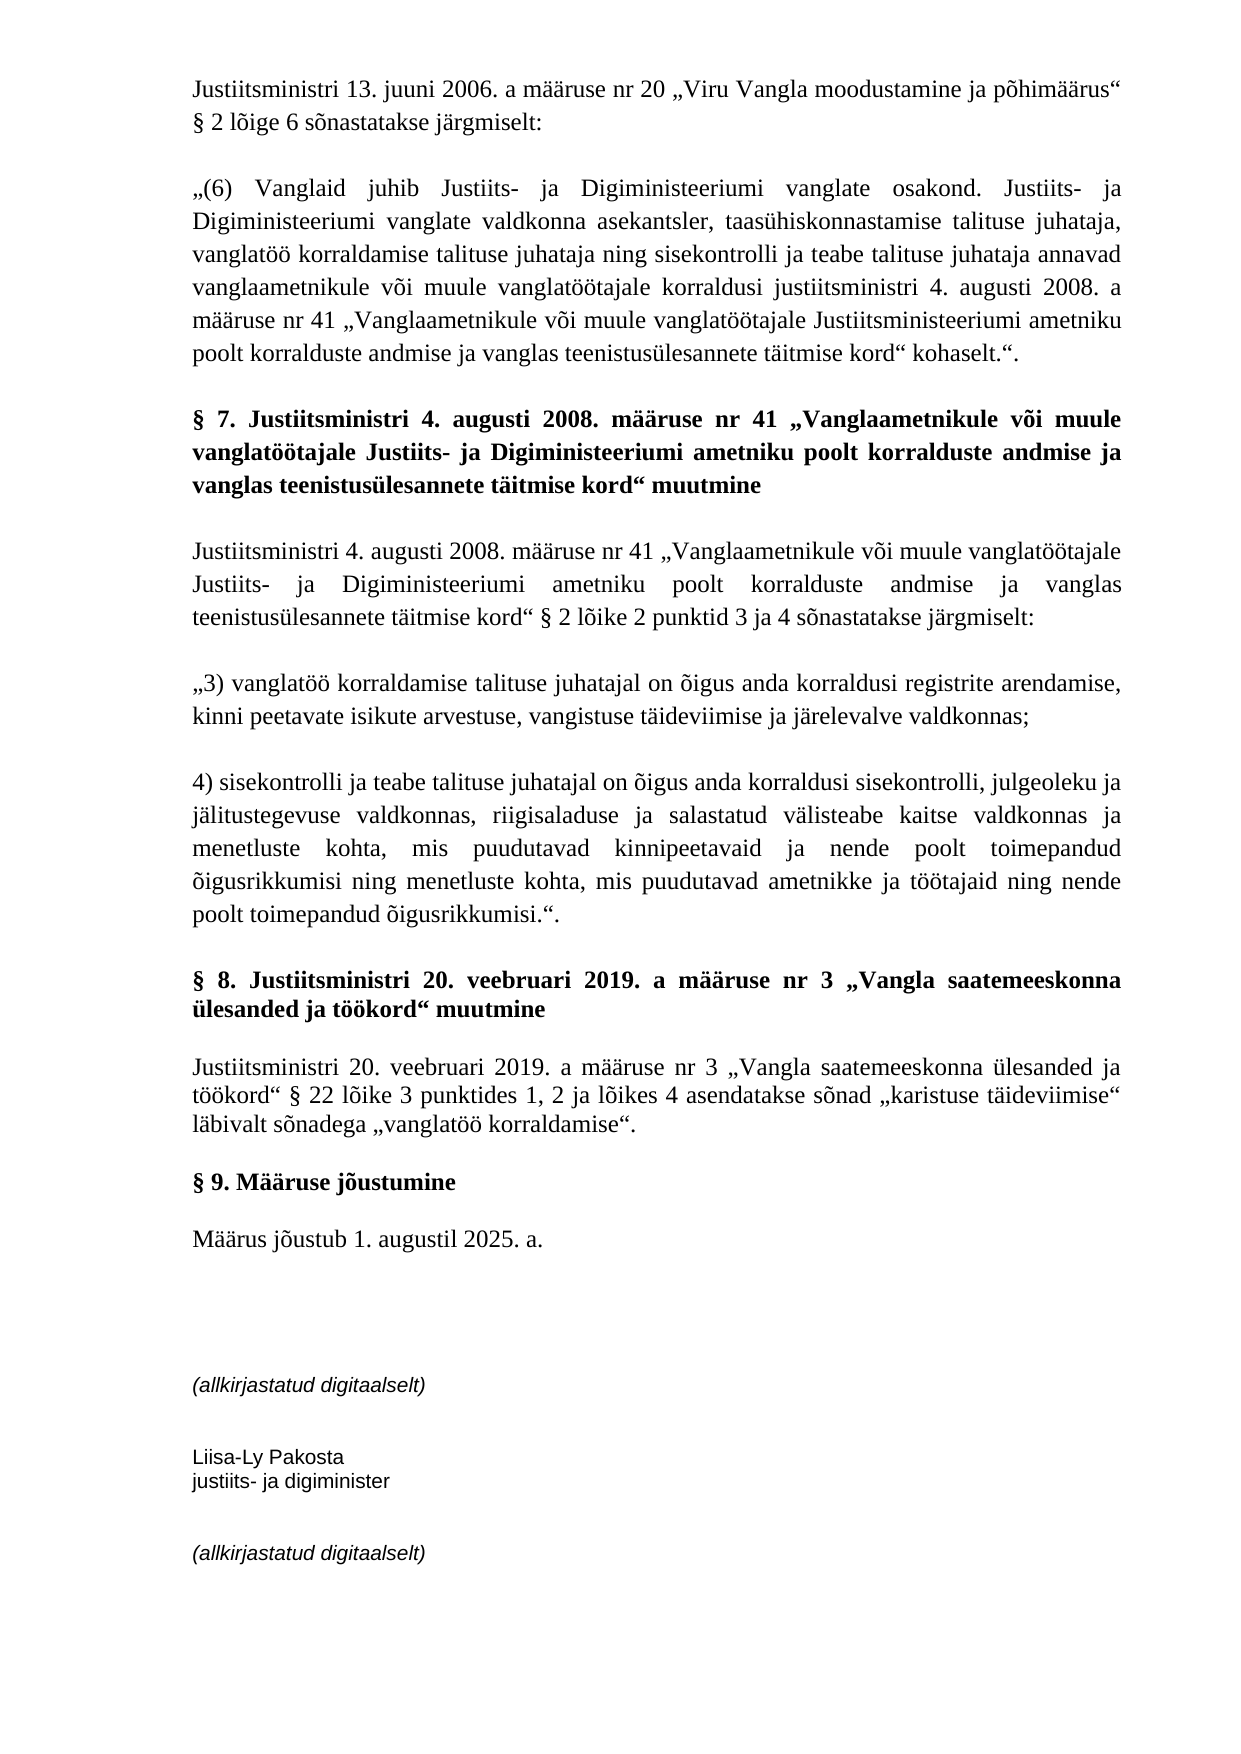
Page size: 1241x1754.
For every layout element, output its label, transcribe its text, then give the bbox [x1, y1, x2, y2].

text (allkirjastatud digitaalselt) [192, 1373, 1122, 1397]
text (allkirjastatud digitaalselt) [192, 1541, 1122, 1565]
text § 8. Justiitsministri 20. veebruari 2019. a määruse nr 3 „Vangla saatemeeskonna ülesanded ja töökord“ muutmine [192, 965, 1122, 1023]
text Justiitsministri 13. juuni 2006. a määruse nr 20 „Viru Vangla moodustamine ja põhimäärus“ § 2 lõige 6 sõnastatakse järgmiselt: [192, 74, 1122, 136]
text justiits- ja digiminister [192, 1468, 1122, 1493]
text 4) sisekontrolli ja teabe talituse juhatajal on õigus anda korraldusi sisekontrolli, julgeoleku ja jälitustegevuse valdkonnas, riigisaladuse ja salastatud välisteabe kaitse valdkonnas ja menetluste kohta, mis puudutavad kinnipeetavaid ja nende poolt toimepandud õigusrikkumisi ning menetluste kohta, mis puudutavad ametnikke ja töötajaid ning nende poolt toimepandud õigusrikkumisi.“. [192, 767, 1122, 928]
text Määrus jõustub 1. augustil 2025. a. [192, 1224, 1122, 1253]
text § 7. Justiitsministri 4. augusti 2008. määruse nr 41 „Vanglaametnikule või muule vanglatöötajale Justiits- ja Digiministeeriumi ametniku poolt korralduste andmise ja vanglas teenistusülesannete täitmise kord“ muutmine [192, 404, 1122, 499]
text Justiitsministri 4. augusti 2008. määruse nr 41 „Vanglaametnikule või muule vanglatöötajale Justiits- ja Digiministeeriumi ametniku poolt korralduste andmise ja vanglas teenistusülesannete täitmise kord“ § 2 lõike 2 punktid 3 ja 4 sõnastatakse järgmiselt: [192, 536, 1122, 631]
text „3) vanglatöö korraldamise talituse juhatajal on õigus anda korraldusi registrite arendamise, kinni peetavate isikute arvestuse, vangistuse täideviimise ja järelevalve valdkonnas; [192, 668, 1122, 730]
text § 9. Määruse jõustumine [192, 1167, 1122, 1195]
text Justiitsministri 20. veebruari 2019. a määruse nr 3 „Vangla saatemeeskonna ülesanded ja töökord“ § 22 lõike 3 punktides 1, 2 ja lõikes 4 asendatakse sõnad „karistuse täideviimise“ läbivalt sõnadega „vanglatöö korraldamise“. [192, 1052, 1122, 1138]
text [192, 173, 1122, 367]
text Liisa-Ly Pakosta [192, 1444, 1122, 1468]
